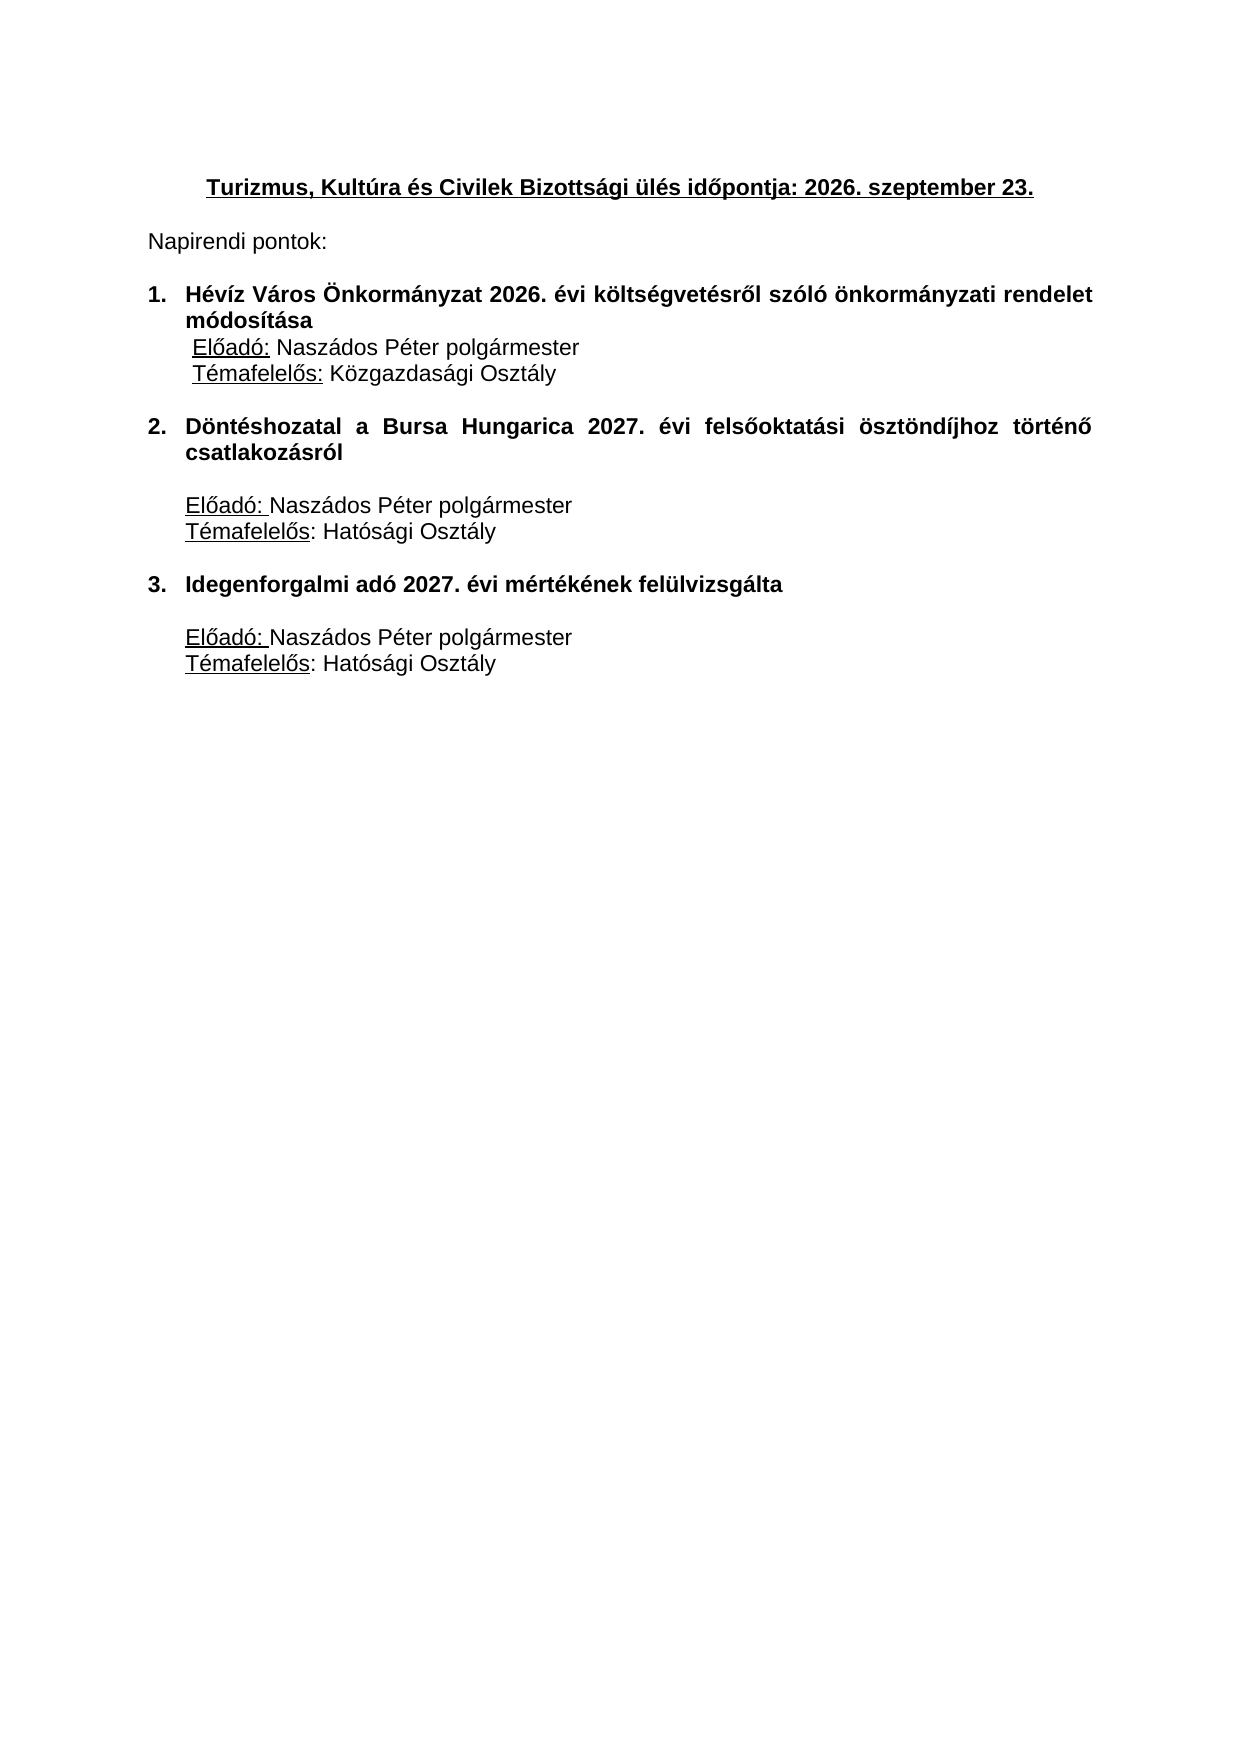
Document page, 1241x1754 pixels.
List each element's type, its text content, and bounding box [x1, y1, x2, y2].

text Témafelelős: Közgazdasági Osztály [192, 360, 1093, 386]
text Turizmus, Kultúra és Civilek Bizottsági ülés időpontja: 2026. szeptember 23. [148, 174, 1093, 200]
text Témafelelős: Hatósági Osztály [148, 650, 1093, 676]
text Napirendi pontok: [148, 228, 1093, 255]
list Idegenforgalmi adó 2027. évi mértékének felülvizsgálta [148, 571, 1093, 597]
text Előadó: Naszádos Péter polgármester [148, 624, 1093, 650]
text Témafelelős: Hatósági Osztály [148, 518, 1093, 544]
list Döntéshozatal a Bursa Hungarica 2027. évi felsőoktatási ösztöndíjhoz történő csatlakozásról [148, 413, 1093, 466]
text Előadó: Naszádos Péter polgármester [192, 334, 1093, 360]
list Hévíz Város Önkormányzat 2026. évi költségvetésről szóló önkormányzati rendelet módosítása [148, 281, 1093, 334]
text Előadó: Naszádos Péter polgármester [148, 492, 1093, 518]
